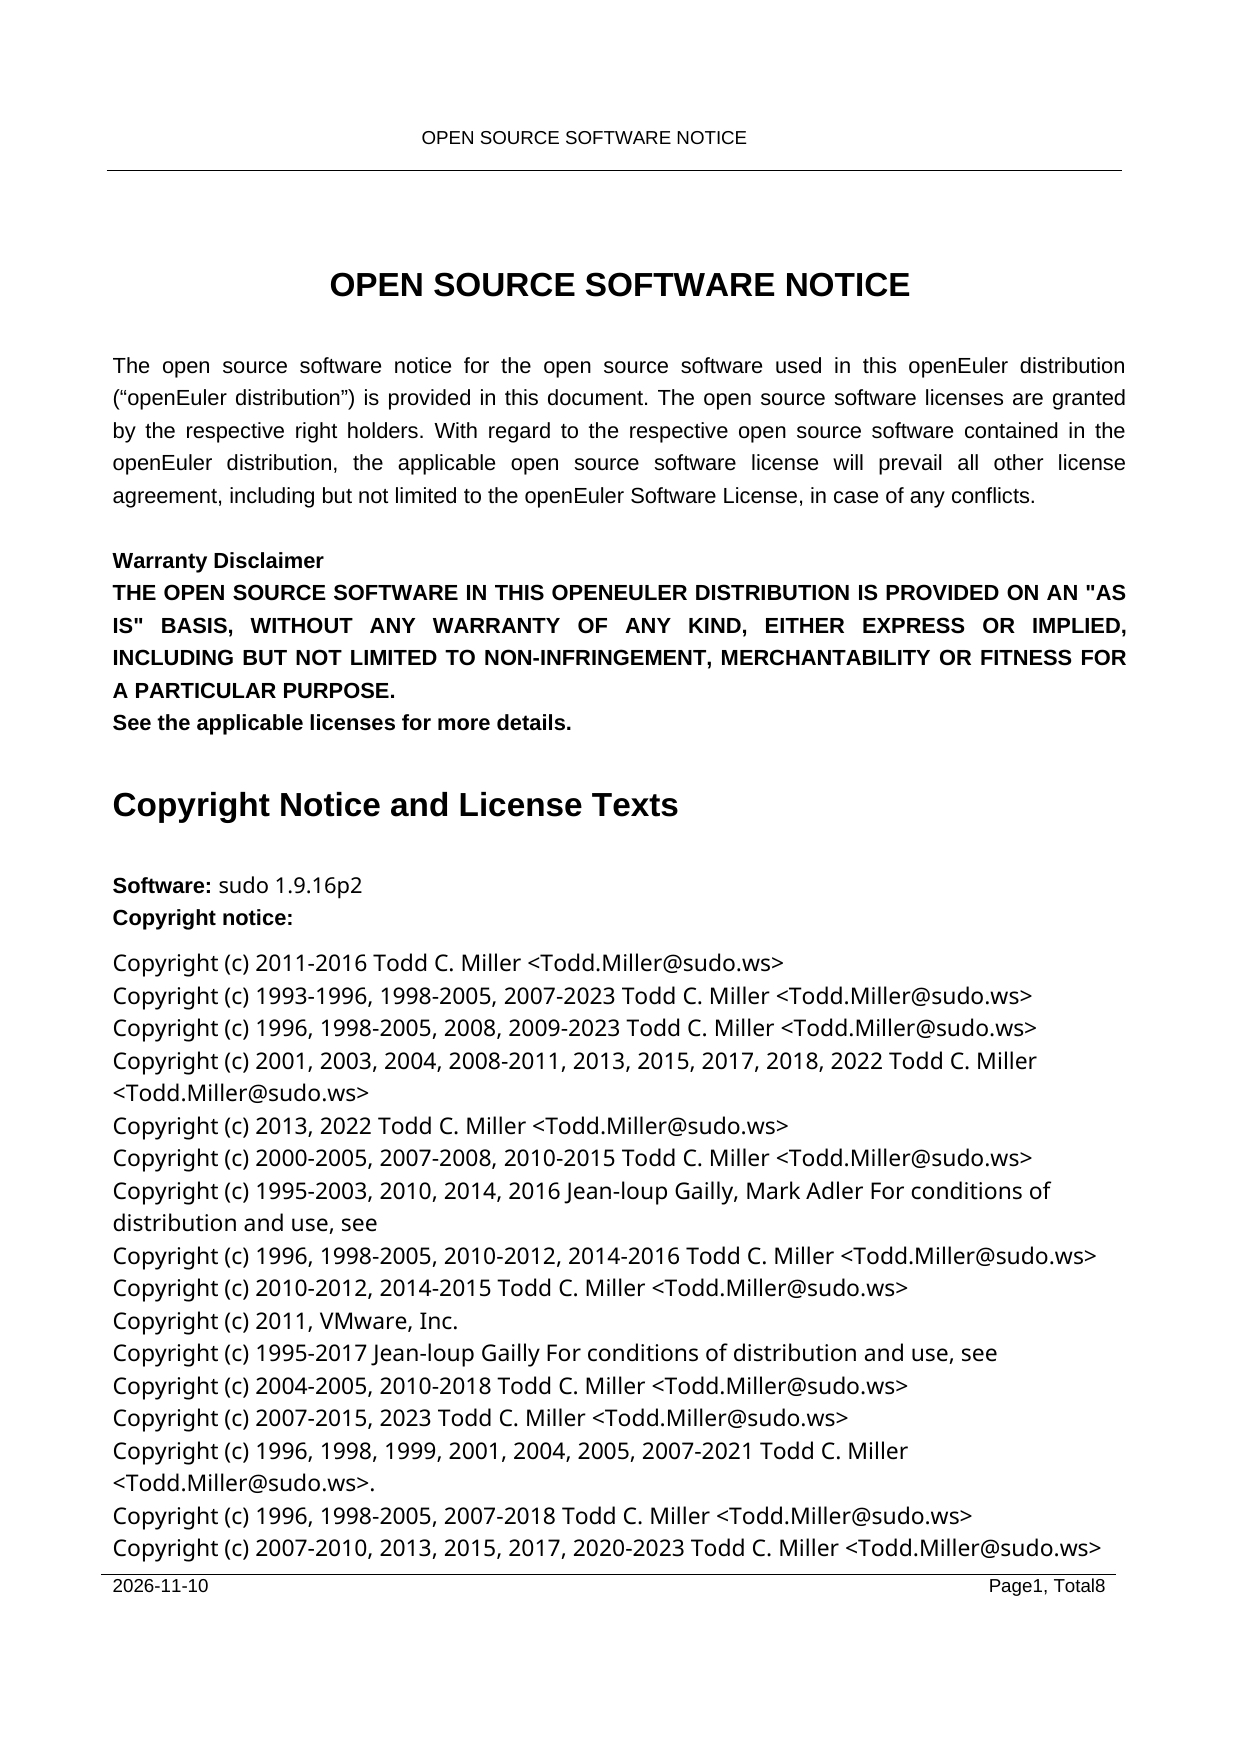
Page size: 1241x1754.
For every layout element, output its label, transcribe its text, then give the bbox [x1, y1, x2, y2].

title Software: sudo 1.9.16p2 [112, 869, 1128, 901]
text OPEN SOURCE SOFTWARE NOTICE [112, 251, 1128, 316]
text Copyright notice: [112, 901, 1128, 934]
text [112, 947, 1128, 1564]
text Warranty Disclaimer [112, 544, 1128, 576]
text THE OPEN SOURCE SOFTWARE IN THIS OPENEULER DISTRIBUTION IS PROVIDED ON AN "AS IS" BASIS, WITHOUT ANY WARRANTY OF ANY KIND, EITHER EXPRESS OR IMPLIED, INCLUDING BUT NOT LIMITED TO NON-INFRINGEMENT, MERCHANTABILITY OR FITNESS FOR A PARTICULAR PURPOSE. See the applicable licenses for more details. [112, 576, 1128, 739]
text Copyright Notice and License Texts [112, 771, 1128, 836]
text The open source software notice for the open source software used in this openEuler distribution (“openEuler distribution”) is provided in this document. The open source software licenses are granted by the respective right holders. With regard to the respective open source software contained in the openEuler distribution, the applicable open source software license will prevail all other license agreement, including but not limited to the openEuler Software License, in case of any conflicts. [112, 349, 1128, 511]
